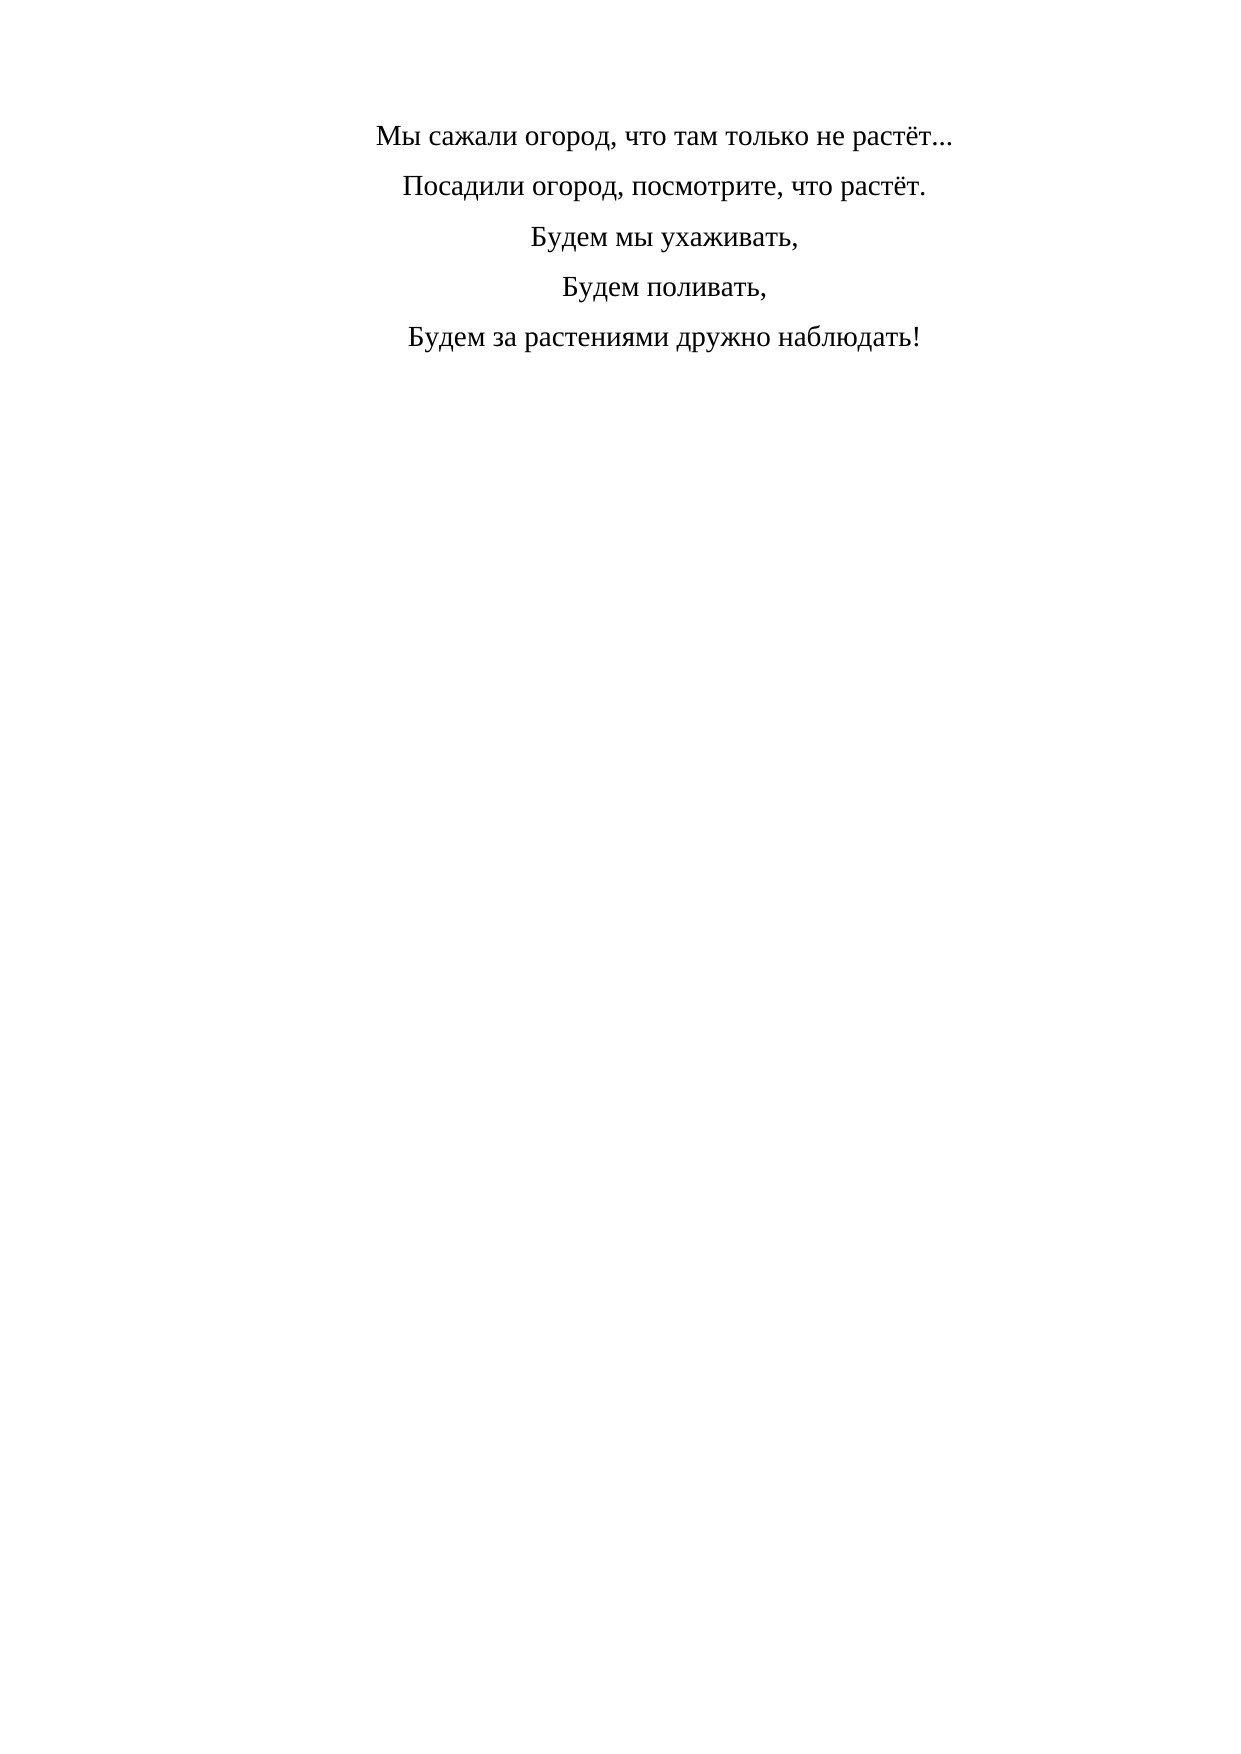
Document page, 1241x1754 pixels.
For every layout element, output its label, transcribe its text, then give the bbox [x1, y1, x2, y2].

text Мы сажали огород, что там только не растёт... [177, 118, 1152, 152]
text Будем поливать, [177, 269, 1152, 303]
text Будем за растениями дружно наблюдать! [177, 319, 1152, 353]
text Будем мы ухаживать, [177, 219, 1152, 252]
text Посадили огород, посмотрите, что растёт. [177, 168, 1152, 202]
